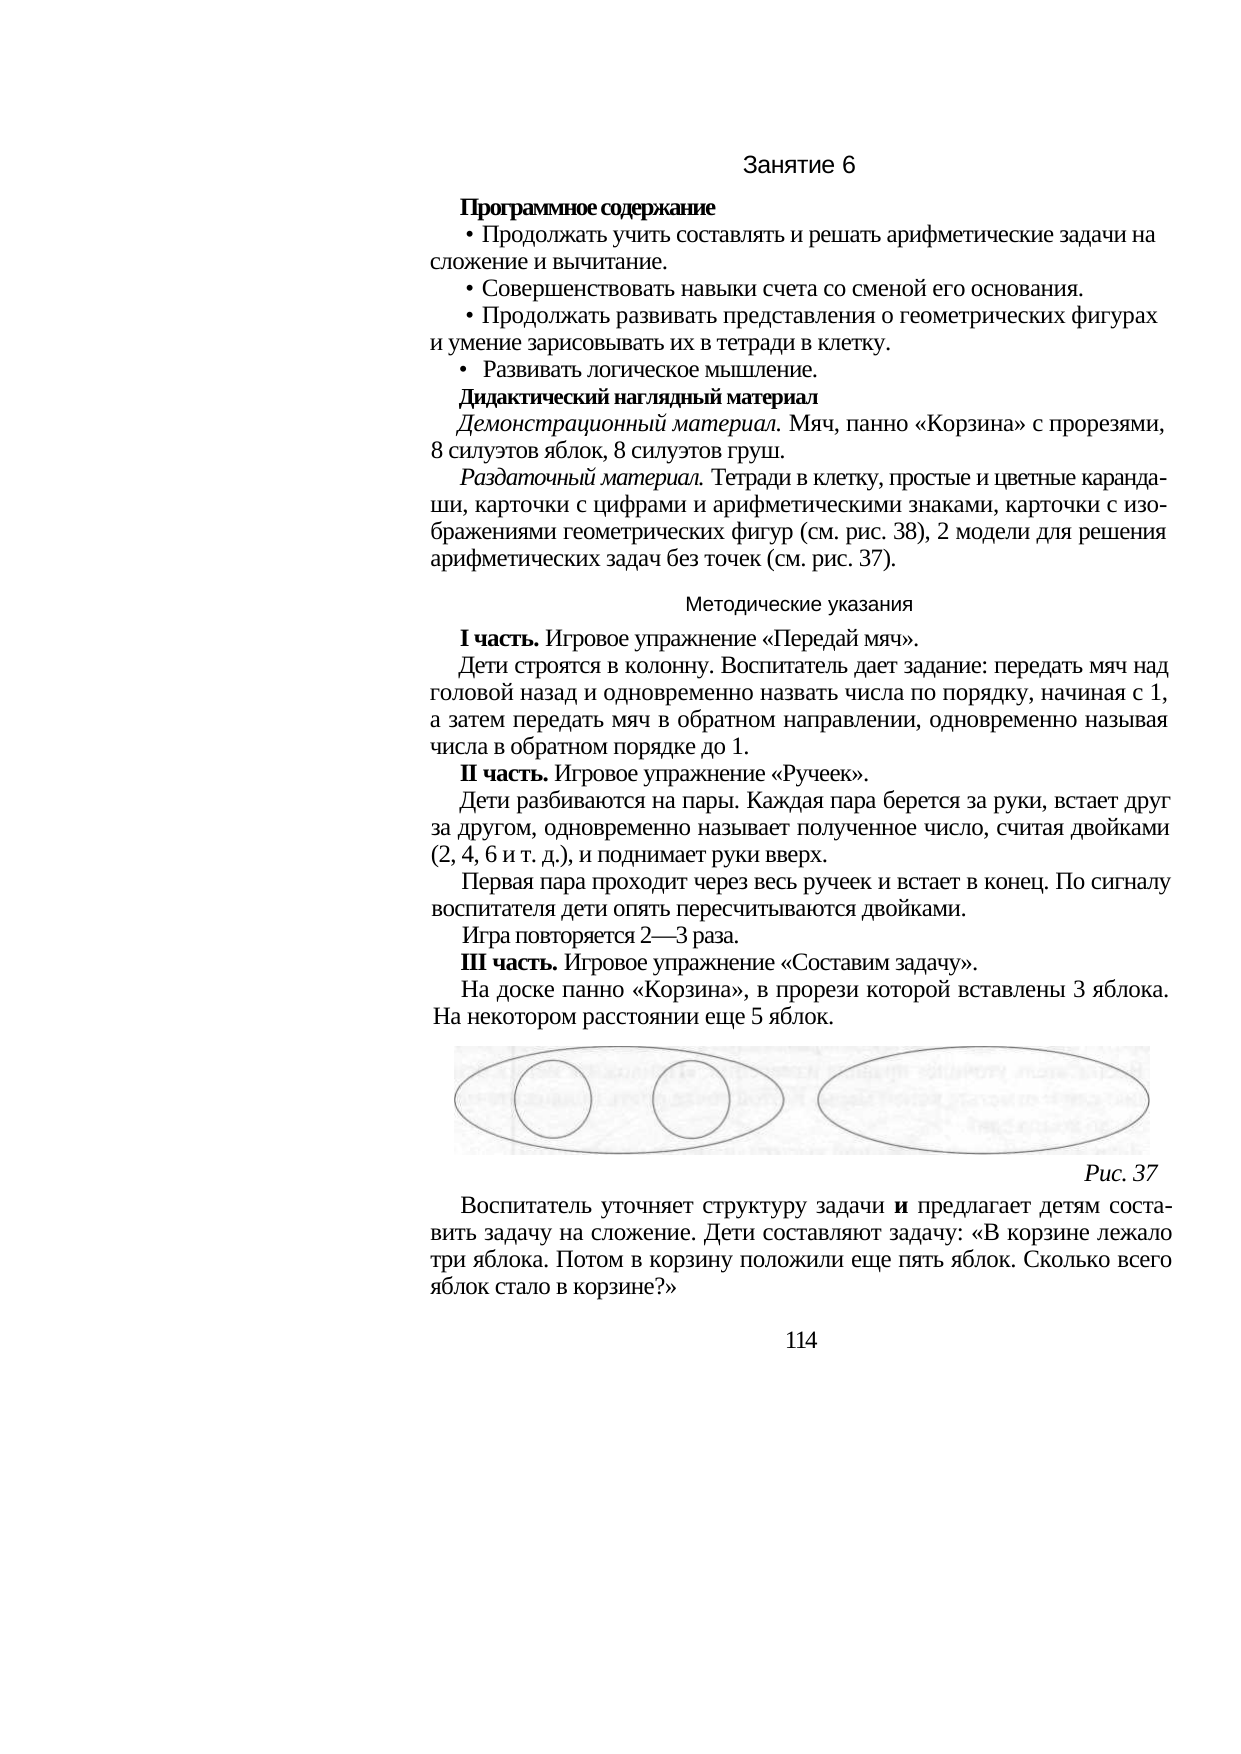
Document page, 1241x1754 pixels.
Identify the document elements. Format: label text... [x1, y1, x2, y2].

text II часть. Игровое упражнение «Ручеек». [459, 760, 1173, 787]
text Раздаточный материал. Тетради в клетку, простые и цветные карандаши, карточки с цифрами и арифметическими знаками, карточки с изображениями геометрических фигур (см. рис. 38), 2 модели для решения арифметических задач без точек (см. рис. 37). [430, 463, 1167, 571]
text Первая пара проходит через весь ручеек и встает в конец. По сигналу воспитателя дети опять пересчитываются двойками. [431, 868, 1171, 922]
text На доске панно «Корзина», в прорези которой вставлены 3 яблока. На некотором расстоянии еще 5 яблок. [433, 976, 1170, 1029]
text Дети разбиваются на пары. Каждая пара берется за руки, встает друг за другом, одновременно называет полученное число, считая двойками (2, 4, 6 и т. д.), и поднимает руки вверх. [431, 787, 1171, 868]
text Воспитатель уточняет структуру задачи и предлагает детям составить задачу на сложение. Дети составляют задачу: «В корзине лежало три яблока. Потом в корзину положили еще пять яблок. Сколько всего яблок стало в корзине?» [430, 1192, 1173, 1300]
text Игра повторяется 2—3 раза. [462, 922, 1173, 949]
text Занятие 6 [429, 150, 1169, 179]
text III часть. Игровое упражнение «Составим задачу». [460, 949, 1173, 976]
text I часть. Игровое упражнение «Передай мяч». [459, 625, 1173, 652]
list Продолжать учить составлять и решать арифметические задачи на сложение и вычитание. [429, 221, 1173, 275]
text Программное содержание [459, 194, 1173, 221]
text Методические указания [429, 592, 1169, 616]
text • Развивать логическое мышление. Дидактический наглядный материал [458, 356, 851, 409]
text Дети строятся в колонну. Воспитатель дает задание: передать мяч над головой назад и одновременно назвать числа по порядку, начиная с 1, а затем передать мяч в обратном направлении, одновременно называя числа в обратном порядке до 1. [429, 652, 1169, 760]
text Рис. 37 [1084, 1158, 1173, 1187]
text Демонстрационный материал. Мяч, панно «Корзина» с прорезями, 8 силуэтов яблок, 8 силуэтов груш. [431, 409, 1165, 463]
list Совершенствовать навыки счета со сменой его основания. [465, 275, 1173, 302]
picture [454, 1046, 1150, 1155]
text 114 [432, 1325, 1173, 1353]
list Продолжать развивать представления о геометрических фигурах и умение зарисовывать их в тетради в клетку. [429, 302, 1173, 356]
